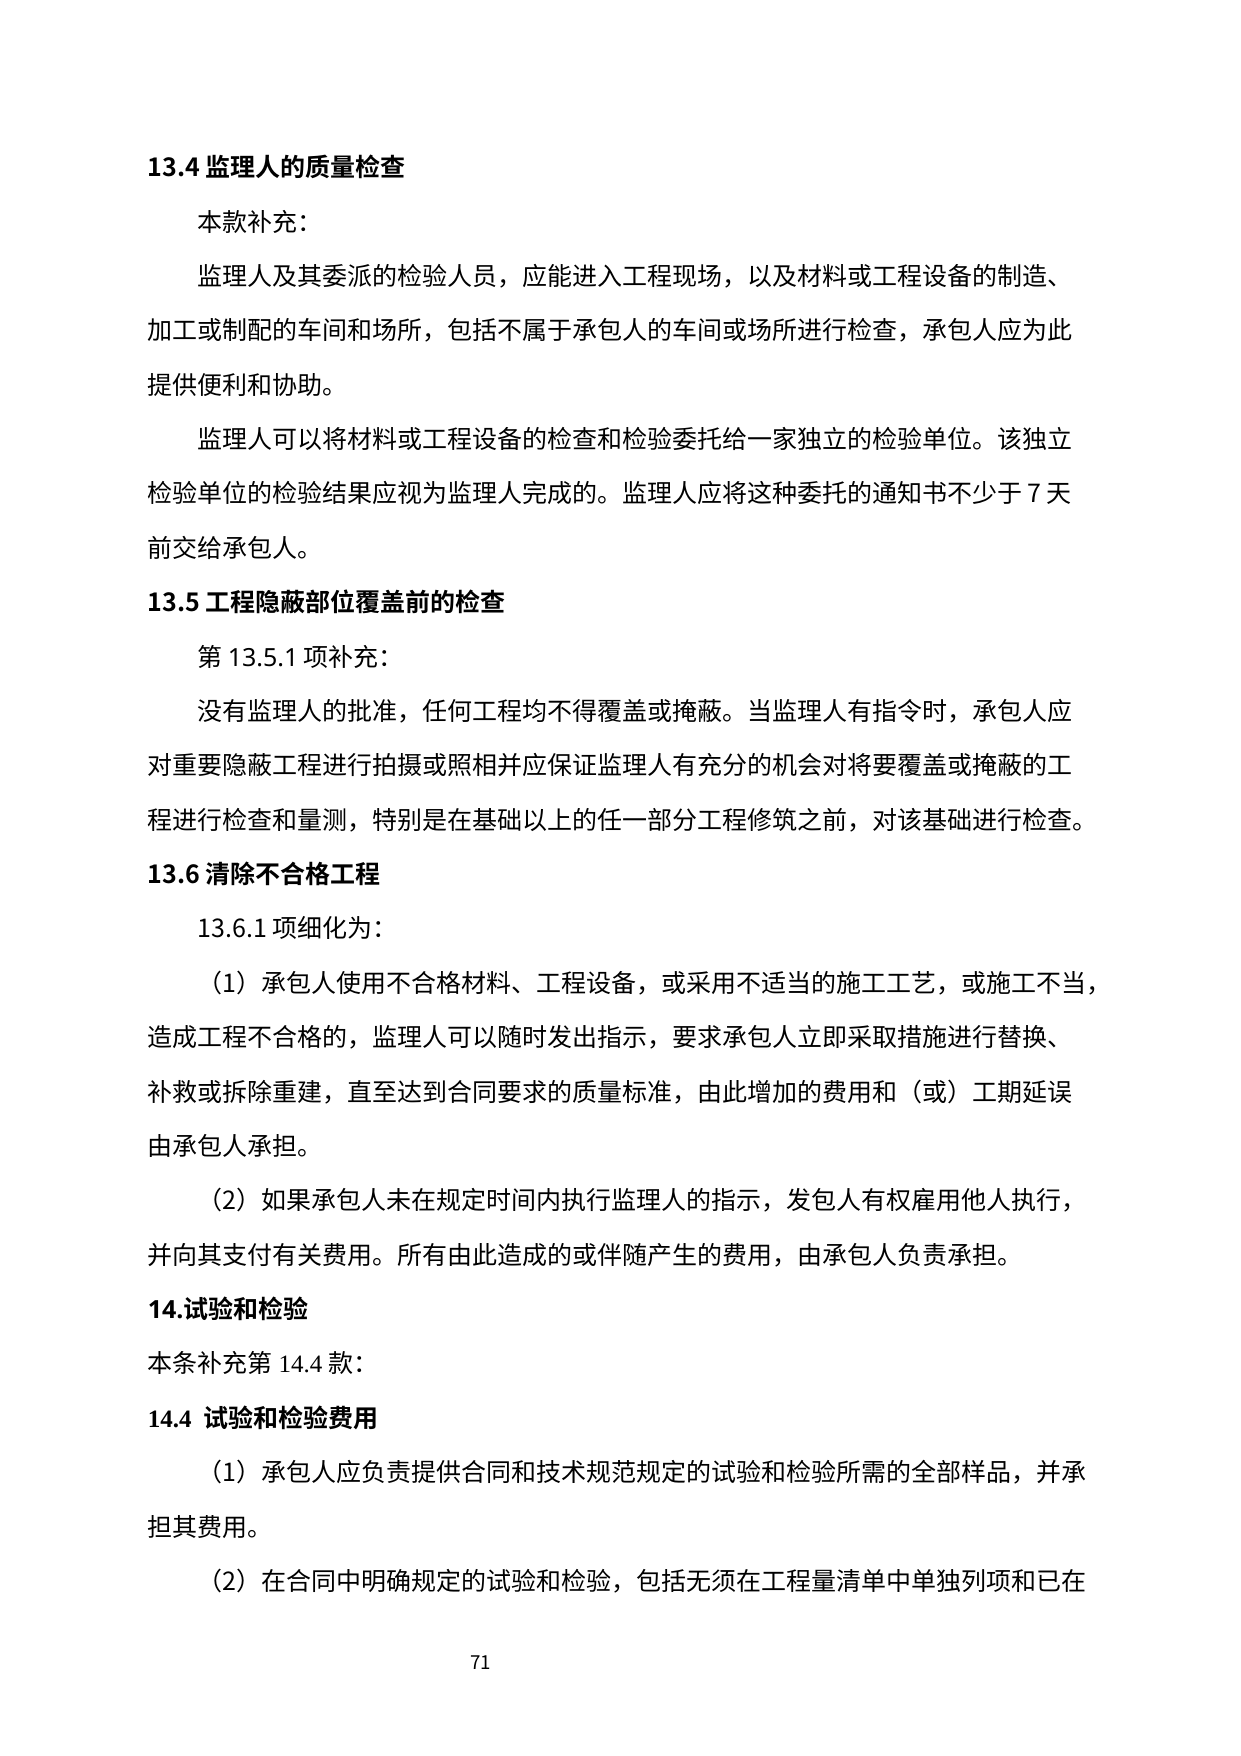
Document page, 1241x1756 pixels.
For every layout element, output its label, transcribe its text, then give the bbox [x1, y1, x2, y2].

text 14.试验和检验 [148, 1289, 1092, 1326]
text 第13.5.1项补充： [148, 637, 1092, 673]
text （1）承包人应负责提供合同和技术规范规定的试验和检验所需的全部样品，并承担其费用。 [148, 1453, 1092, 1543]
text 13.4监理人的质量检查 [148, 148, 1092, 184]
text 13.5工程隐蔽部位覆盖前的检查 [148, 583, 1092, 619]
text （2）如果承包人未在规定时间内执行监理人的指示，发包人有权雇用他人执行，并向其支付有关费用。所有由此造成的或伴随产生的费用，由承包人负责承担。 [148, 1181, 1092, 1271]
text 14.4 试验和检验费用 [148, 1398, 1092, 1434]
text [148, 1561, 1092, 1598]
text 本条补充第 14.4 款： [148, 1344, 1092, 1380]
text 监理人及其委派的检验人员，应能进入工程现场，以及材料或工程设备的制造、加工或制配的车间和场所，包括不属于承包人的车间或场所进行检查，承包人应为此提供便利和协助。 [148, 256, 1092, 401]
text （1）承包人使用不合格材料、工程设备，或采用不适当的施工工艺，或施工不当，造成工程不合格的，监理人可以随时发出指示，要求承包人立即采取措施进行替换、补救或拆除重建，直至达到合同要求的质量标准，由此增加的费用和（或）工期延误由承包人承担。 [148, 963, 1092, 1163]
text 监理人可以将材料或工程设备的检查和检验委托给一家独立的检验单位。该独立检验单位的检验结果应视为监理人完成的。监理人应将这种委托的通知书不少于7天前交给承包人。 [148, 419, 1092, 564]
text 没有监理人的批准，任何工程均不得覆盖或掩蔽。当监理人有指令时，承包人应对重要隐蔽工程进行拍摄或照相并应保证监理人有充分的机会对将要覆盖或掩蔽的工程进行检查和量测，特别是在基础以上的任一部分工程修筑之前，对该基础进行检查。 [148, 691, 1092, 836]
text 本款补充： [148, 202, 1092, 238]
text 13.6清除不合格工程 [148, 854, 1092, 891]
text 13.6.1项细化为： [148, 909, 1092, 945]
